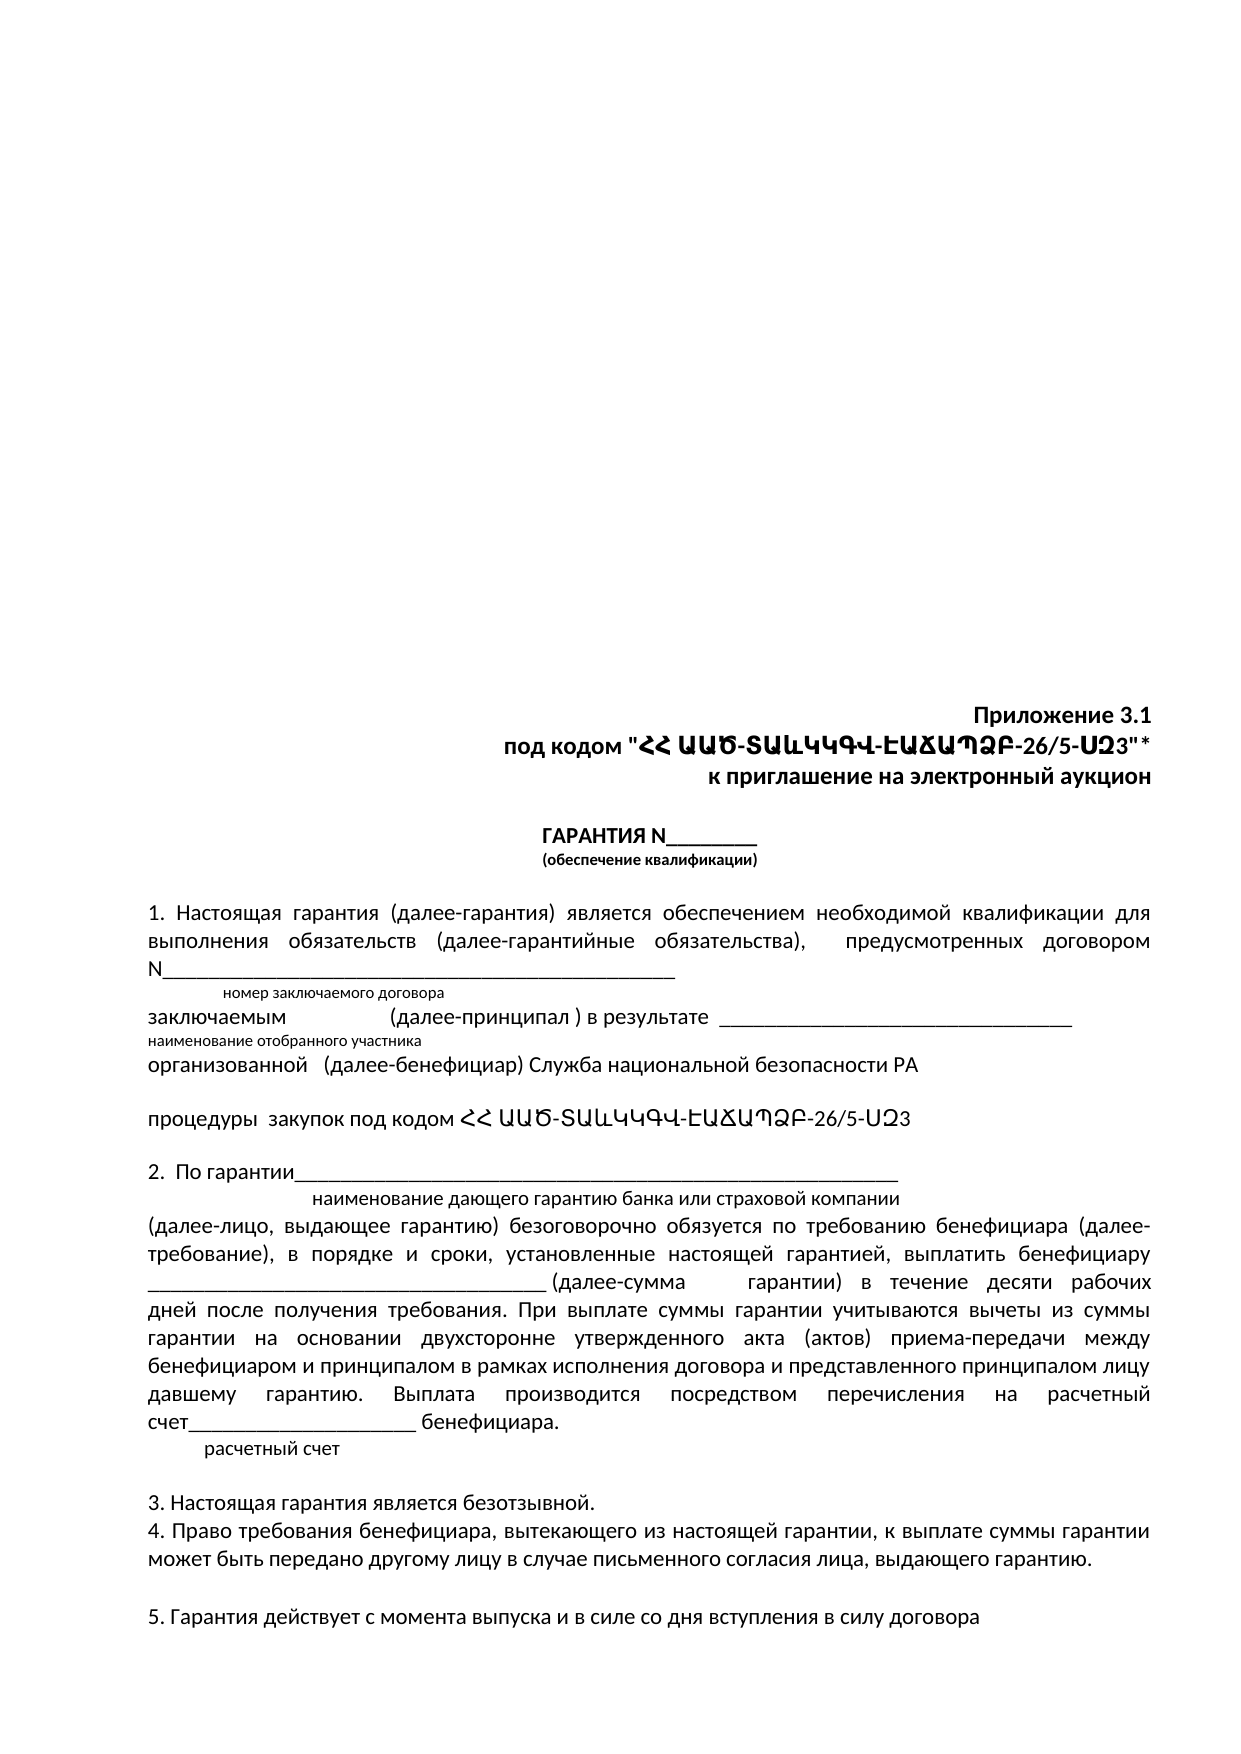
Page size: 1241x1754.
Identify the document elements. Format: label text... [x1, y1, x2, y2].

text 5. Гарантия действует с момента выпуска и в силе со дня вступления в силу договора [148, 1602, 1152, 1630]
text расчетный счет [148, 1435, 1152, 1461]
text наименование отобранного участника [148, 1030, 1152, 1051]
text под кодом "ՀՀ ԱԱԾ-ՏԱևԿԿԳՎ-ԷԱՃԱՊՁԲ-26/5-ՍԶ3"* [185, 730, 1152, 761]
text наименование дающего гарантию банка или страховой компании [148, 1186, 1152, 1211]
text ГАРАНТИЯ N________ [148, 822, 1152, 849]
text 1. Настоящая гарантия (далее-гарантия) является обеспечением необходимой квалификации для выполнения обязательств (далее-гарантийные обязательства), предусмотренных договором N_____________________________________________ [148, 898, 1152, 982]
text процедуры закупок под кодом ՀՀ ԱԱԾ-ՏԱևԿԿԳՎ-ԷԱՃԱՊՁԲ-26/5-ՍԶ3 [148, 1104, 1152, 1132]
text номер заключаемого договора [148, 982, 1152, 1002]
text 3. Настоящая гарантия является безотзывной. [148, 1488, 1152, 1517]
text 4. Право требования бенефициара, вытекающего из настоящей гарантии, к выплате суммы гарантии может быть передано другому лицу в случае письменного согласия лица, выдающего гарантию. [148, 1517, 1152, 1573]
text (обеспечение квалификации) [148, 849, 1152, 870]
text заключаемым (далее-принципал ) в результате _______________________________ [148, 1002, 1152, 1030]
text организованной (далее-бенефициар) Служба национальной безопасности РА [148, 1051, 1152, 1079]
text к приглашение на электронный аукцион [148, 761, 1152, 791]
text Приложение 3.1 [148, 699, 1152, 730]
text 2. По гарантии_____________________________________________________ [148, 1157, 1152, 1186]
text (далее-лицо, выдающее гарантию) безоговорочно обязуется по требованию бенефициара (далее-требование), в порядке и сроки, установленные настоящей гарантией, выплатить бенефициару ___________________________________ (далее-сумма гарантии) в течение десяти рабочих дней после получения требования. При выплате суммы гарантии учитываются вычеты из суммы гарантии на основании двухсторонне утвержденного акта (актов) приема-передачи между бенефициаром и принципалом в рамках исполнения договора и представленного принципалом лицу давшему гарантию. Выплата производится посредством перечисления на расчетный счет____________________ бенефициара. [148, 1211, 1152, 1435]
